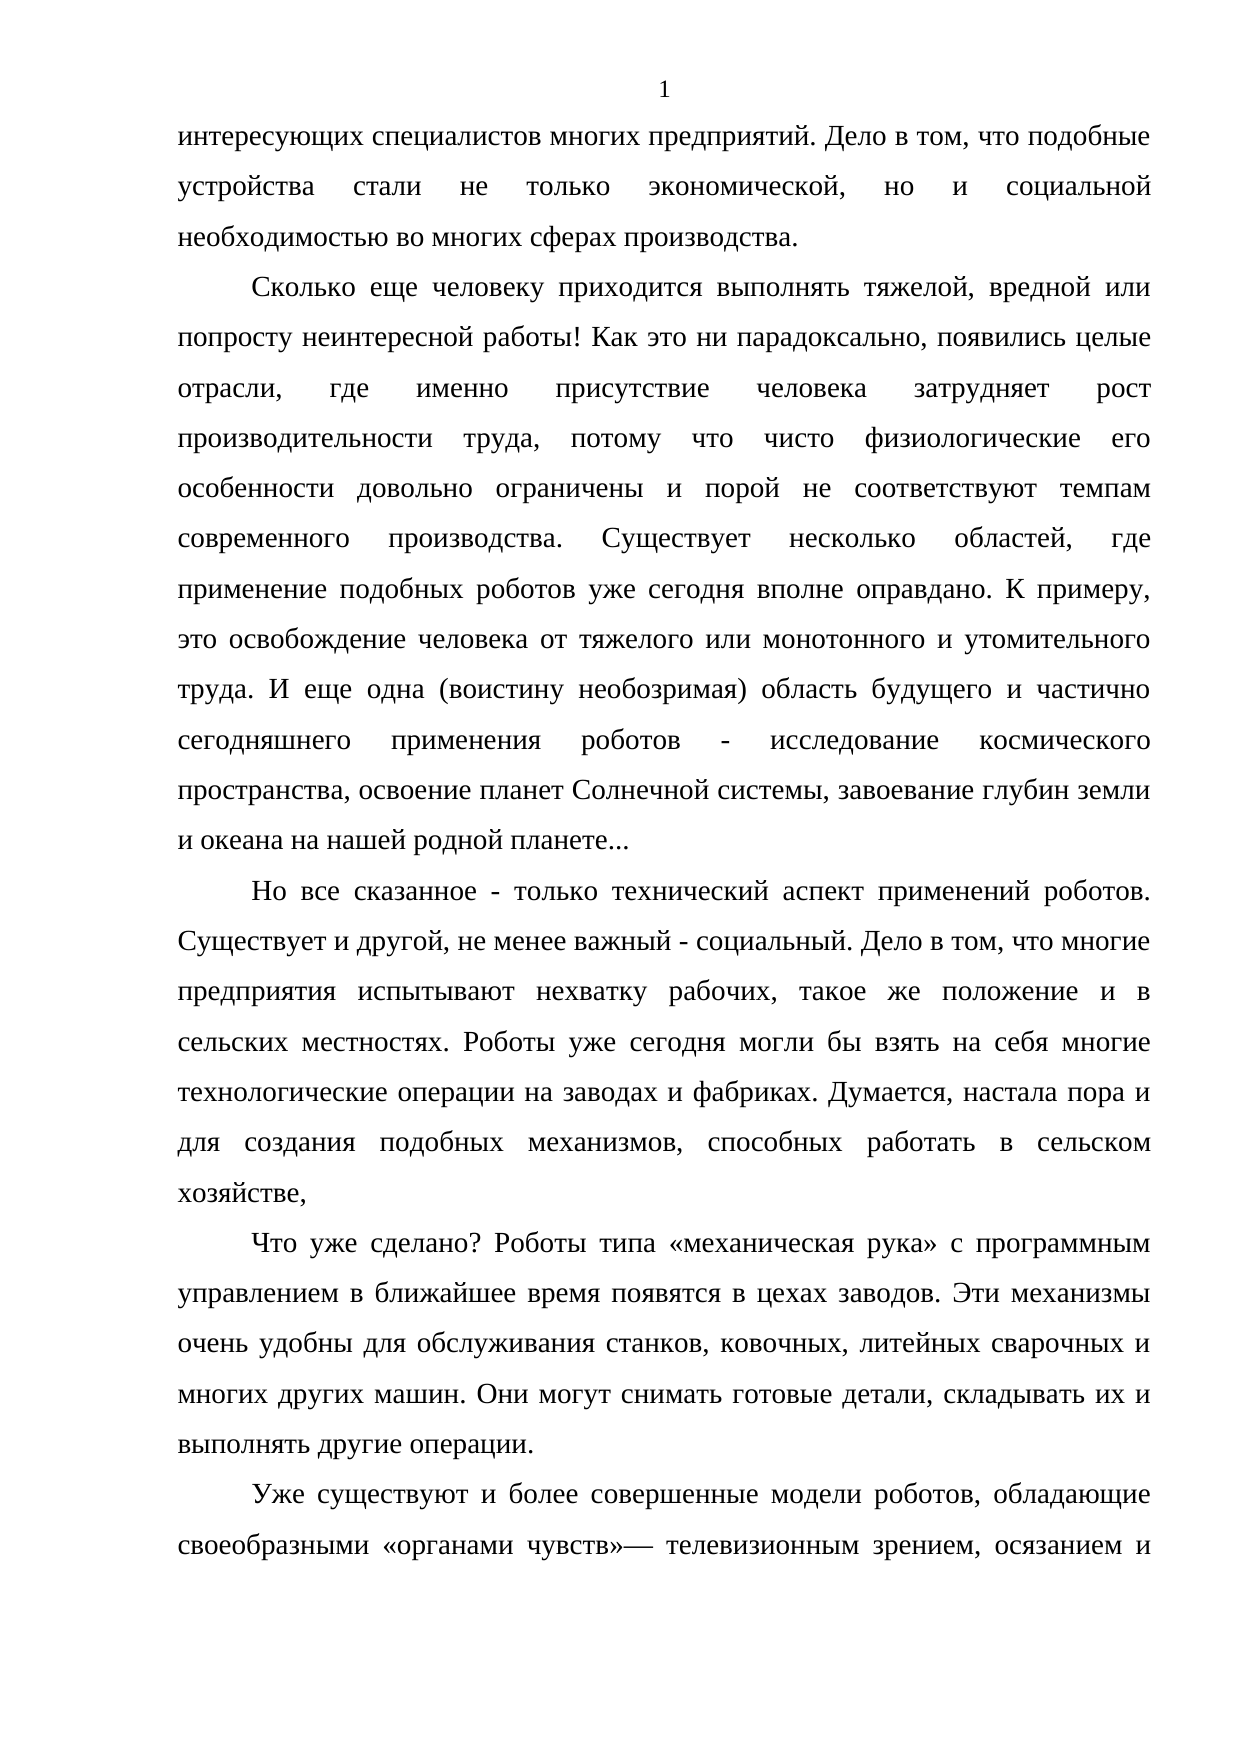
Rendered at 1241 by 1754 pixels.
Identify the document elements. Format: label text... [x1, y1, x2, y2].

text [177, 1477, 1152, 1560]
text Сколько еще человеку приходится выполнять тяжелой, вредной или попросту неинтересной работы! Как это ни парадоксально, появились целые отрасли, где именно присутствие человека затрудняет рост производительности труда, потому что чисто физиологические его особенности довольно ограничены и порой не соответствуют темпам современного производства. Существует несколько областей, где применение подобных роботов уже сегодня вполне оправдано. К примеру, это освобождение человека от тяжелого или монотонного и утомительного труда. И еще одна (воистину необозримая) область будущего и частично сегодняшнего применения роботов - исследование космического пространства, освоение планет Солнечной системы, завоевание глубин земли и океана на нашей родной планете... [177, 269, 1152, 856]
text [177, 118, 1152, 252]
text Что уже сделано? Роботы типа «механическая рука» с программным управлением в ближайшее время появятся в цехах заводов. Эти механизмы очень удобны для обслуживания станков, ковочных, литейных сварочных и многих других машин. Они могут снимать готовые детали, складывать их и выполнять другие операции. [177, 1225, 1152, 1460]
text Но все сказанное - только технический аспект применений роботов. Существует и другой, не менее важный - социальный. Дело в том, что многие предприятия испытывают нехватку рабочих, такое же положение и в сельских местностях. Роботы уже сегодня могли бы взять на себя многие технологические операции на заводах и фабриках. Думается, настала пора и для создания подобных механизмов, способных работать в сельском хозяйстве, [177, 873, 1152, 1208]
